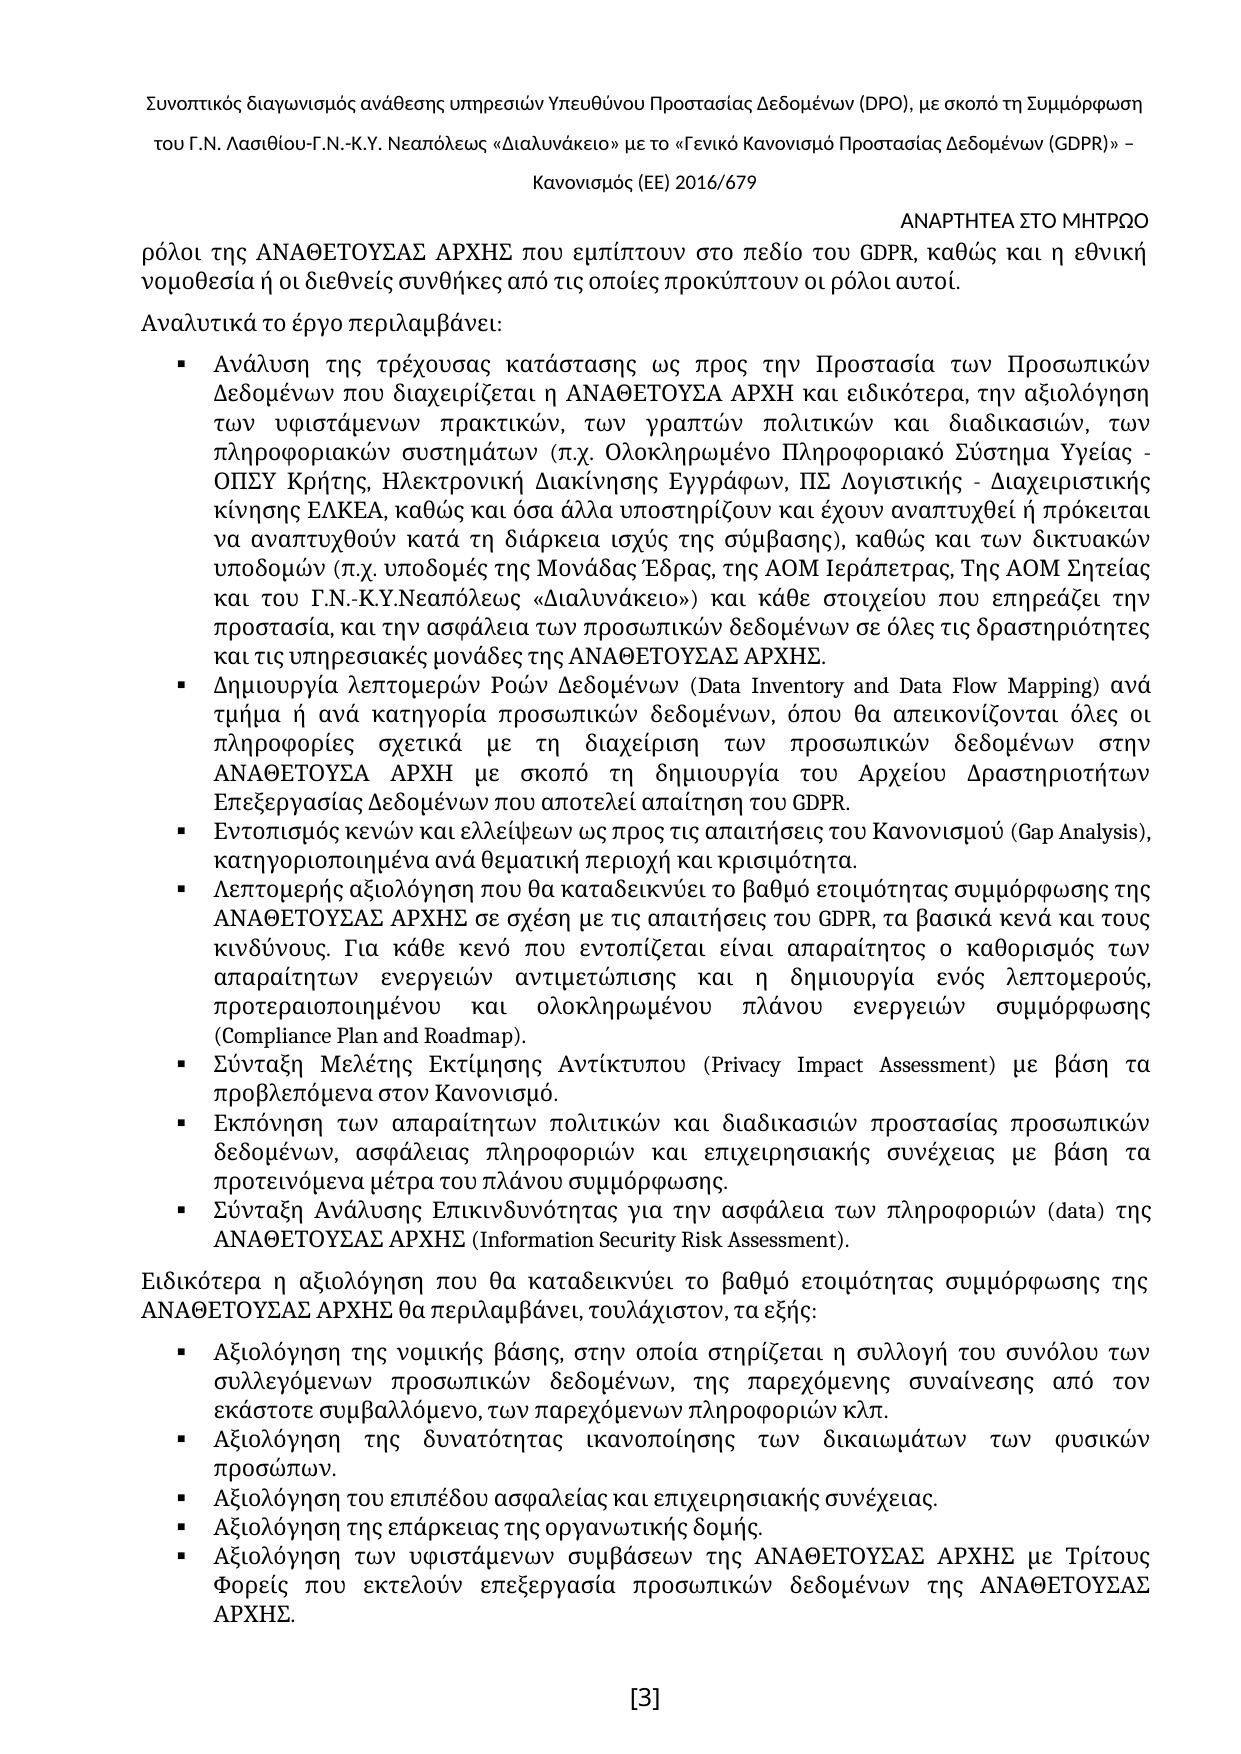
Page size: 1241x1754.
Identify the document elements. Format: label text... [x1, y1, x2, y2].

list Σύνταξη Ανάλυσης Επικινδυνότητας για την ασφάλεια των πληροφοριών (data) της ΑΝΑΘΕΤΟΥΣΑΣ ΑΡΧΗΣ (Information Security Risk Assessment). [176, 1195, 1151, 1253]
list Αξιολόγηση της νομικής βάσης, στην οποία στηρίζεται η συλλογή του συνόλου των συλλεγόμενων προσωπικών δεδομένων, της παρεχόμενης συναίνεσης από τον εκάστοτε συμβαλλόμενο, των παρεχόμενων πληροφοριών κλπ. [176, 1337, 1151, 1424]
list Αξιολόγηση των υφιστάμενων συμβάσεων της ΑΝΑΘΕΤΟΥΣΑΣ ΑΡΧΗΣ με Τρίτους Φορείς που εκτελούν επεξεργασία προσωπικών δεδομένων της ΑΝΑΘΕΤΟΥΣΑΣ ΑΡΧΗΣ. [176, 1541, 1151, 1628]
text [141, 237, 1149, 295]
list Λεπτομερής αξιολόγηση που θα καταδεικνύει το βαθμό ετοιμότητας συμμόρφωσης της ΑΝΑΘΕΤΟΥΣΑΣ ΑΡΧΗΣ σε σχέση με τις απαιτήσεις του GDPR, τα βασικά κενά και τους κινδύνους. Για κάθε κενό που εντοπίζεται είναι απαραίτητος ο καθορισμός των απαραίτητων ενεργειών αντιμετώπισης και η δημιουργία ενός λεπτομερούς, προτεραιοποιημένου και ολοκληρωμένου πλάνου ενεργειών συμμόρφωσης (Compliance Plan and Roadmap). [176, 874, 1151, 1049]
list Σύνταξη Μελέτης Εκτίμησης Αντίκτυπου (Privacy Impact Assessment) με βάση τα προβλεπόμενα στον Κανονισμό. [176, 1049, 1151, 1108]
text Ειδικότερα η αξιολόγηση που θα καταδεικνύει το βαθμό ετοιμότητας συμμόρφωσης της ΑΝΑΘΕΤΟΥΣΑΣ ΑΡΧΗΣ θα περιλαμβάνει, τουλάχιστον, τα εξής: [141, 1266, 1149, 1324]
list Αξιολόγηση της επάρκειας της οργανωτικής δομής. [176, 1512, 1151, 1541]
list Αξιολόγηση του επιπέδου ασφαλείας και επιχειρησιακής συνέχειας. [176, 1483, 1151, 1512]
list Εκπόνηση των απαραίτητων πολιτικών και διαδικασιών προστασίας προσωπικών δεδομένων, ασφάλειας πληροφοριών και επιχειρησιακής συνέχειας με βάση τα προτεινόμενα μέτρα του πλάνου συμμόρφωσης. [176, 1108, 1151, 1195]
list Εντοπισμός κενών και ελλείψεων ως προς τις απαιτήσεις του Κανονισμού (Gap Analysis), κατηγοριοποιημένα ανά θεματική περιοχή και κρισιμότητα. [176, 816, 1151, 874]
text Αναλυτικά το έργο περιλαμβάνει: [141, 308, 1149, 337]
list Ανάλυση της τρέχουσας κατάστασης ως προς την Προστασία των Προσωπικών Δεδομένων που διαχειρίζεται η ΑΝΑΘΕΤΟΥΣΑ ΑΡΧΗ και ειδικότερα, την αξιολόγηση των υφιστάμενων πρακτικών, των γραπτών πολιτικών και διαδικασιών, των πληροφοριακών συστημάτων (π.χ. Ολοκληρωμένο Πληροφοριακό Σύστημα Υγείας -ΟΠΣΥ Κρήτης, Ηλεκτρονική Διακίνησης Εγγράφων, ΠΣ Λογιστικής - Διαχειριστικής κίνησης ΕΛΚΕΑ, καθώς και όσα άλλα υποστηρίζουν και έχουν αναπτυχθεί ή πρόκειται να αναπτυχθούν κατά τη διάρκεια ισχύς της σύμβασης), καθώς και των δικτυακών υποδομών (π.χ. υποδομές της Μονάδας Έδρας, της ΑΟΜ Ιεράπετρας, Της ΑΟΜ Σητείας και του Γ.Ν.-Κ.Υ.Νεαπόλεως «Διαλυνάκειο») και κάθε στοιχείου που επηρεάζει την προστασία, και την ασφάλεια των προσωπικών δεδομένων σε όλες τις δραστηριότητες και τις υπηρεσιακές μονάδες της ΑΝΑΘΕΤΟΥΣΑΣ ΑΡΧΗΣ. [176, 349, 1151, 670]
list Δημιουργία λεπτομερών Ροών Δεδομένων (Data Inventory and Data Flow Mapping) ανά τμήμα ή ανά κατηγορία προσωπικών δεδομένων, όπου θα απεικονίζονται όλες οι πληροφορίες σχετικά με τη διαχείριση των προσωπικών δεδομένων στην ΑΝΑΘΕΤΟΥΣΑ ΑΡΧΗ με σκοπό τη δημιουργία του Αρχείου Δραστηριοτήτων Επεξεργασίας Δεδομένων που αποτελεί απαίτηση του GDPR. [176, 670, 1151, 816]
list Αξιολόγηση της δυνατότητας ικανοποίησης των δικαιωμάτων των φυσικών προσώπων. [176, 1424, 1151, 1483]
